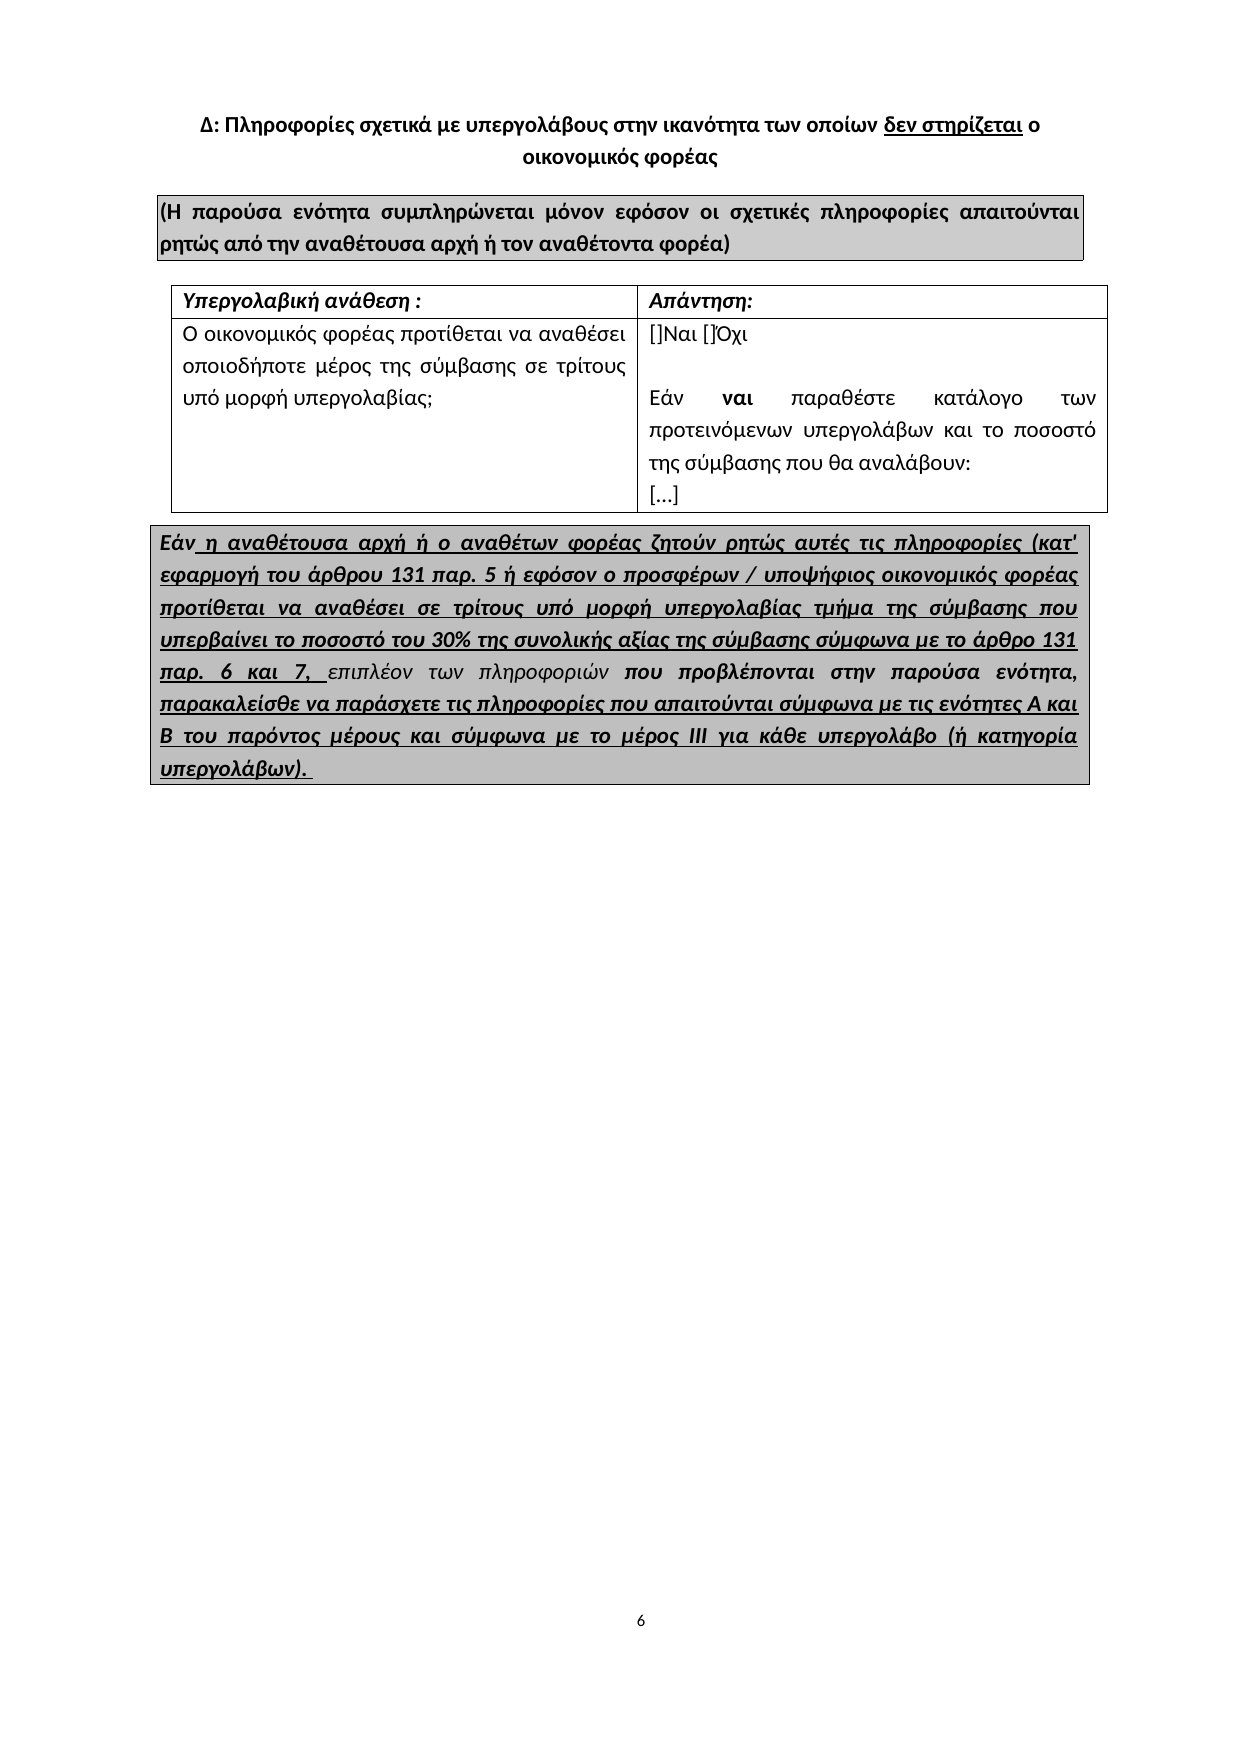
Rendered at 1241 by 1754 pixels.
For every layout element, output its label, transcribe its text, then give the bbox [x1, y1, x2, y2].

text Δ: Πληροφορίες σχετικά με υπεργολάβους στην ικανότητα των οποίων δεν στηρίζεται ο οικονομικός φορέας [159, 110, 1081, 170]
table_cell []Ναι []Όχι Εάν ναι παραθέστε κατάλογο των προτεινόμενων υπεργολάβων και το ποσοστό της σύμβασης που θα αναλάβουν: […] [638, 319, 1107, 512]
table_header Απάντηση: [638, 286, 1107, 318]
text (Η παρούσα ενότητα συμπληρώνεται μόνον εφόσον οι σχετικές πληροφορίες απαιτούνται ρητώς από την αναθέτουσα αρχή ή τον αναθέτοντα φορέα) [158, 196, 1083, 260]
table_header Υπεργολαβική ανάθεση : [172, 286, 637, 318]
table_cell Ο οικονομικός φορέας προτίθεται να αναθέσει οποιοδήποτε μέρος της σύμβασης σε τρίτους υπό μορφή υπεργολαβίας; [172, 319, 637, 512]
title Εάν η αναθέτουσα αρχή ή ο αναθέτων φορέας ζητούν ρητώς αυτές τις πληροφορίες (κατ' εφαρμογή του άρθρου 131 παρ. 5 ή εφόσον ο προσφέρων / υποψήφιος οικονομικός φορέας προτίθεται να αναθέσει σε τρίτους υπό μορφή υπεργολαβίας τμήμα της σύμβασης που υπερβαίνει το ποσοστό του 30% της συνολικής αξίας της σύμβασης σύμφωνα με το άρθρο 131 παρ. 6 και 7, επιπλέον των πληροφοριών που προβλέπονται στην παρούσα ενότητα, παρακαλείσθε να παράσχετε τις πληροφορίες που απαιτούνται σύμφωνα με τις ενότητες Α και Β του παρόντος μέρους και σύμφωνα με το μέρος ΙΙΙ για κάθε υπεργολάβο (ή κατηγορία υπεργολάβων). [151, 526, 1089, 784]
